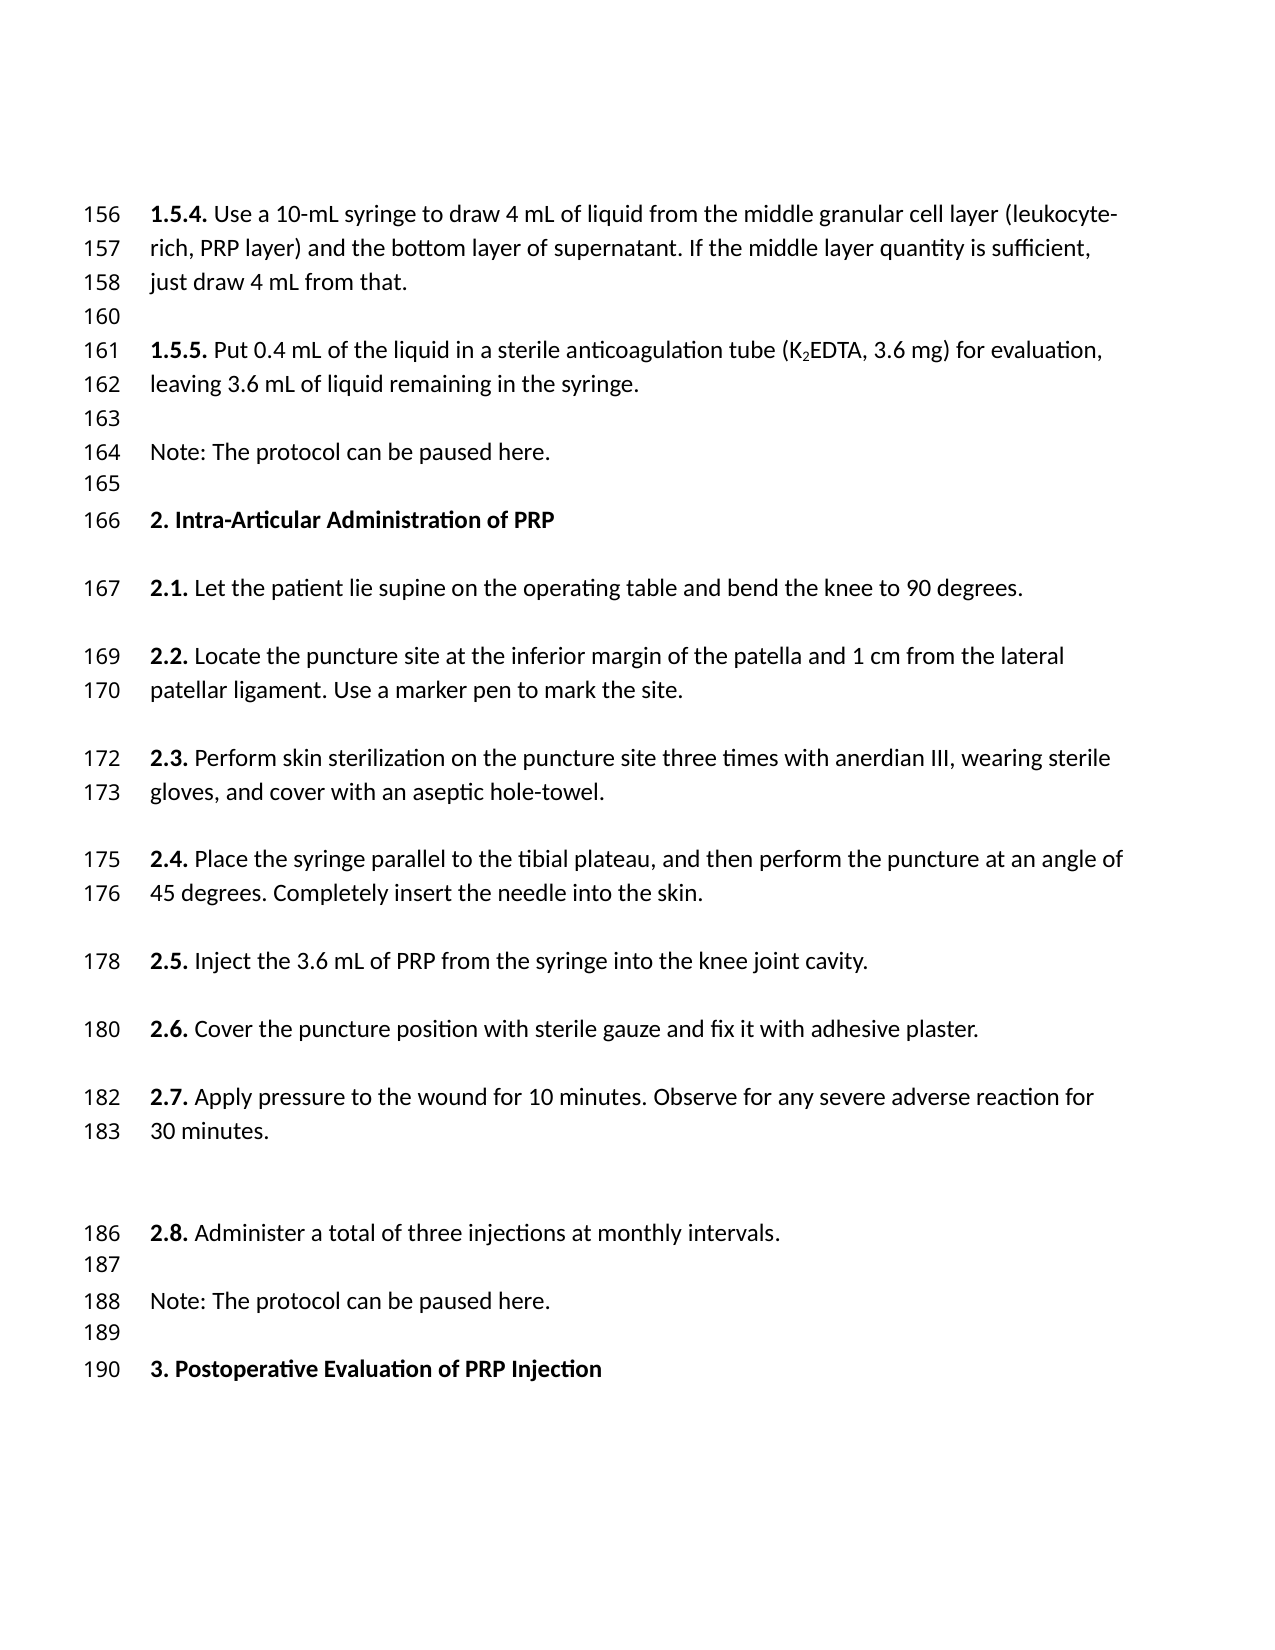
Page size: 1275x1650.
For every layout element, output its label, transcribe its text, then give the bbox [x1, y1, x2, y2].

text 2.8. Administer a total of three injections at monthly intervals. [150, 1216, 1125, 1249]
text 3. Postoperative Evaluation of PRP Injection [150, 1351, 1125, 1453]
text 2.4. Place the syringe parallel to the tibial plateau, and then perform the puncture at an angle of 45 degrees. Completely insert the needle into the skin. [150, 808, 1125, 910]
text 2.7. Apply pressure to the wound for 10 minutes. Observe for any severe adverse reaction for 30 minutes. [150, 1046, 1125, 1216]
text Note: The protocol can be paused here. [150, 1283, 1125, 1317]
text 2.5. Inject the 3.6 mL of PRP from the syringe into the knee joint cavity. [150, 910, 1125, 978]
text 2.6. Cover the puncture position with sterile gauze and fix it with adhesive plaster. [150, 978, 1125, 1046]
text 2.3. Perform skin sterilization on the puncture site three times with anerdian III, wearing sterile gloves, and cover with an aseptic hole-towel. [150, 706, 1125, 808]
text 2.1. Let the patient lie supine on the operating table and bend the knee to 90 degrees. [150, 536, 1125, 604]
text 2.2. Locate the puncture site at the inferior margin of the patella and 1 cm from the lateral patellar ligament. Use a marker pen to mark the site. [150, 604, 1125, 706]
text 1.5.5. Put 0.4 mL of the liquid in a sterile anticoagulation tube (K2EDTA, 3.6 mg) for evaluation, leaving 3.6 mL of liquid remaining in the syringe. [150, 333, 1125, 401]
text Note: The protocol can be paused here. [150, 434, 1125, 468]
text 1.5.4. Use a 10-mL syringe to draw 4 mL of liquid from the middle granular cell layer (leukocyte-rich, PRP layer) and the bottom layer of supernatant. If the middle layer quantity is sufficient, just draw 4 mL from that. [150, 163, 1125, 299]
text 2. Intra-Articular Administration of PRP [150, 502, 1125, 536]
